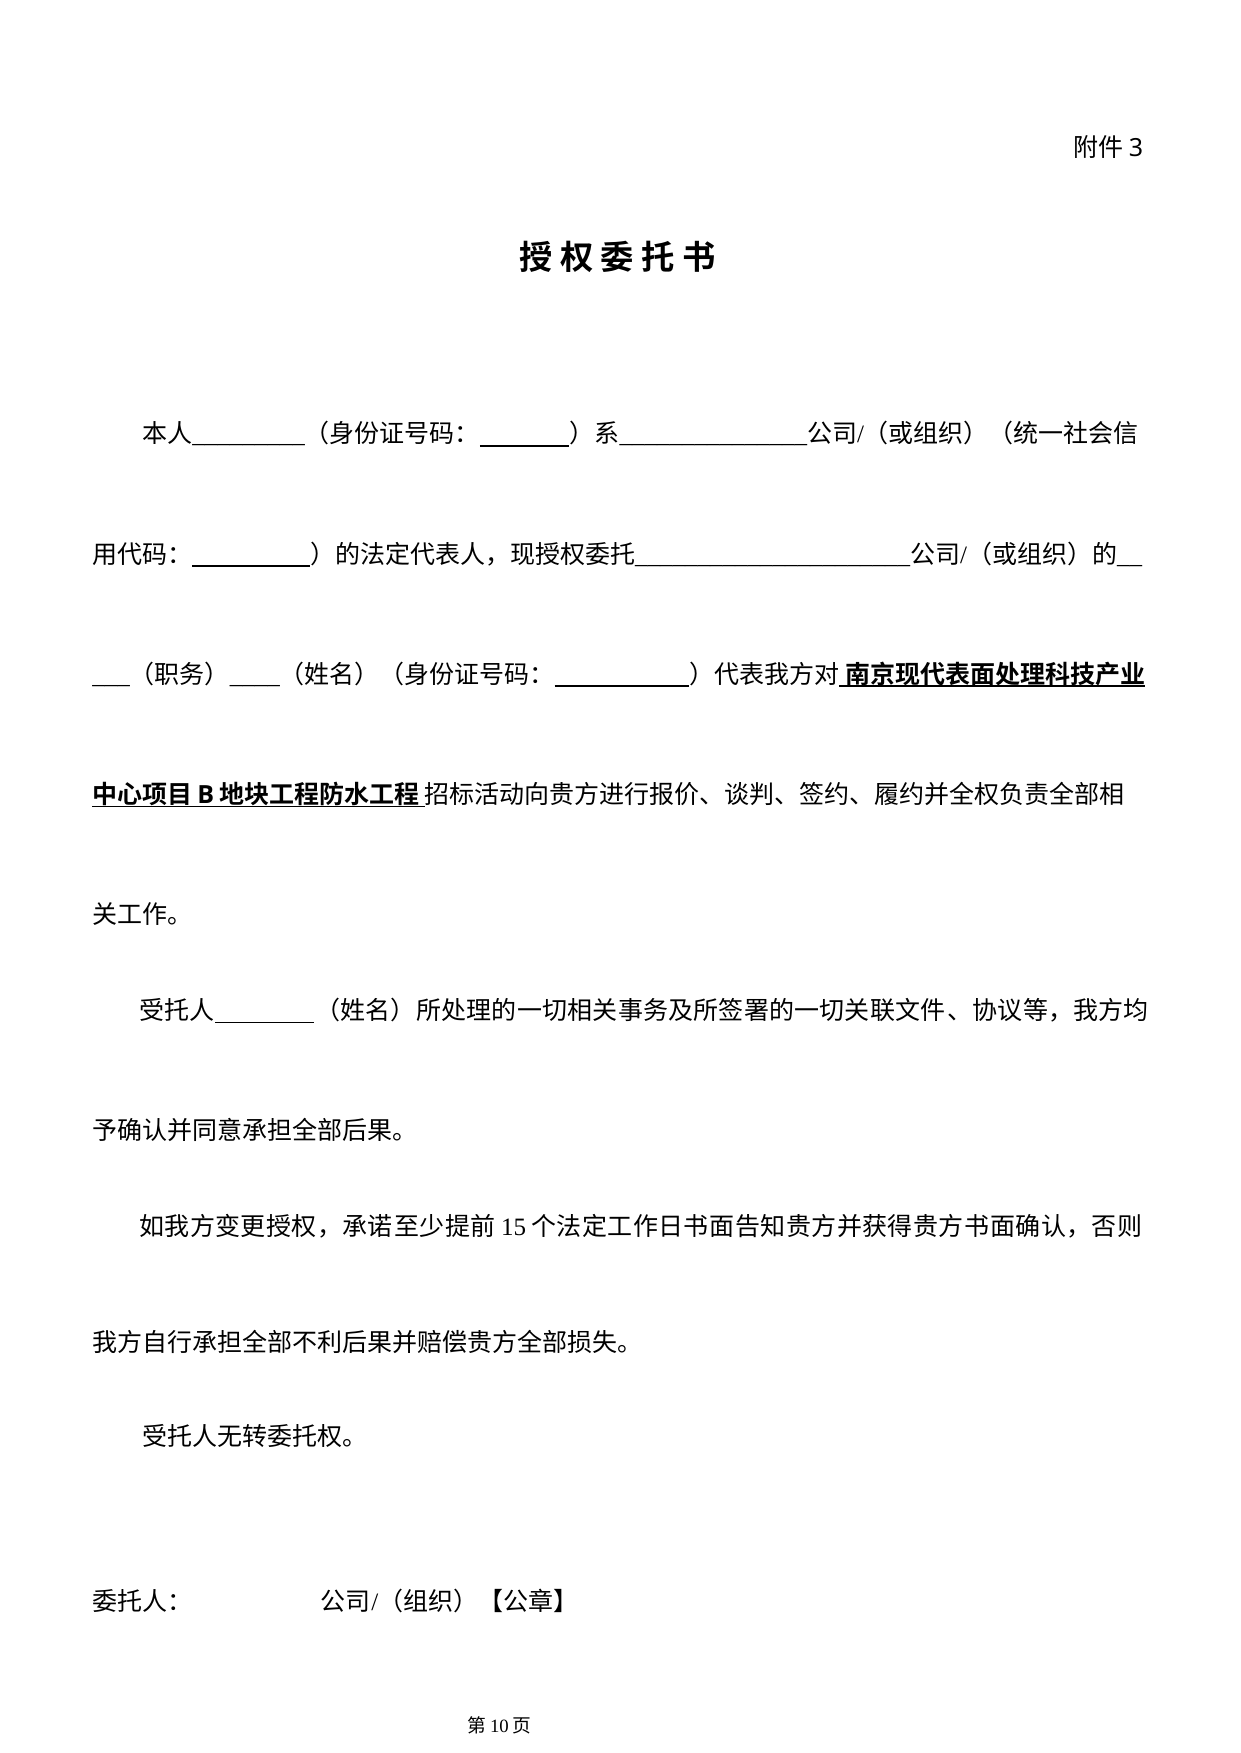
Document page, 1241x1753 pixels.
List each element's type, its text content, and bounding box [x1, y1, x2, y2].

text 委托人： 公司/（组织）【公章】 [92, 1567, 1143, 1632]
text 附件3 [92, 113, 1143, 178]
text 本人_________（身份证号码： ）系_______________公司/（或组织）（统一社会信用代码： ）的法定代表人，现授权委托______________________公司/（或组织）的_____（职务）____（姓名）（身份证号码： ）代表我方对 南京现代表面处理科技产业中心项目B地块工程防水工程 招标活动向贵方进行报价、谈判、签约、履约并全权负责全部相关工作。 [92, 399, 1149, 945]
text 受托人 （姓名）所处理的一切相关事务及所签署的一切关联文件、协议等，我方均予确认并同意承担全部后果。 [92, 976, 1149, 1161]
text 授 权 委 托 书 [92, 223, 1143, 288]
text 受托人无转委托权。 [92, 1402, 1143, 1467]
text 如我方变更授权，承诺至少提前15个法定工作日书面告知贵方并获得贵方书面确认，否则我方自行承担全部不利后果并赔偿贵方全部损失。 [92, 1192, 1143, 1373]
